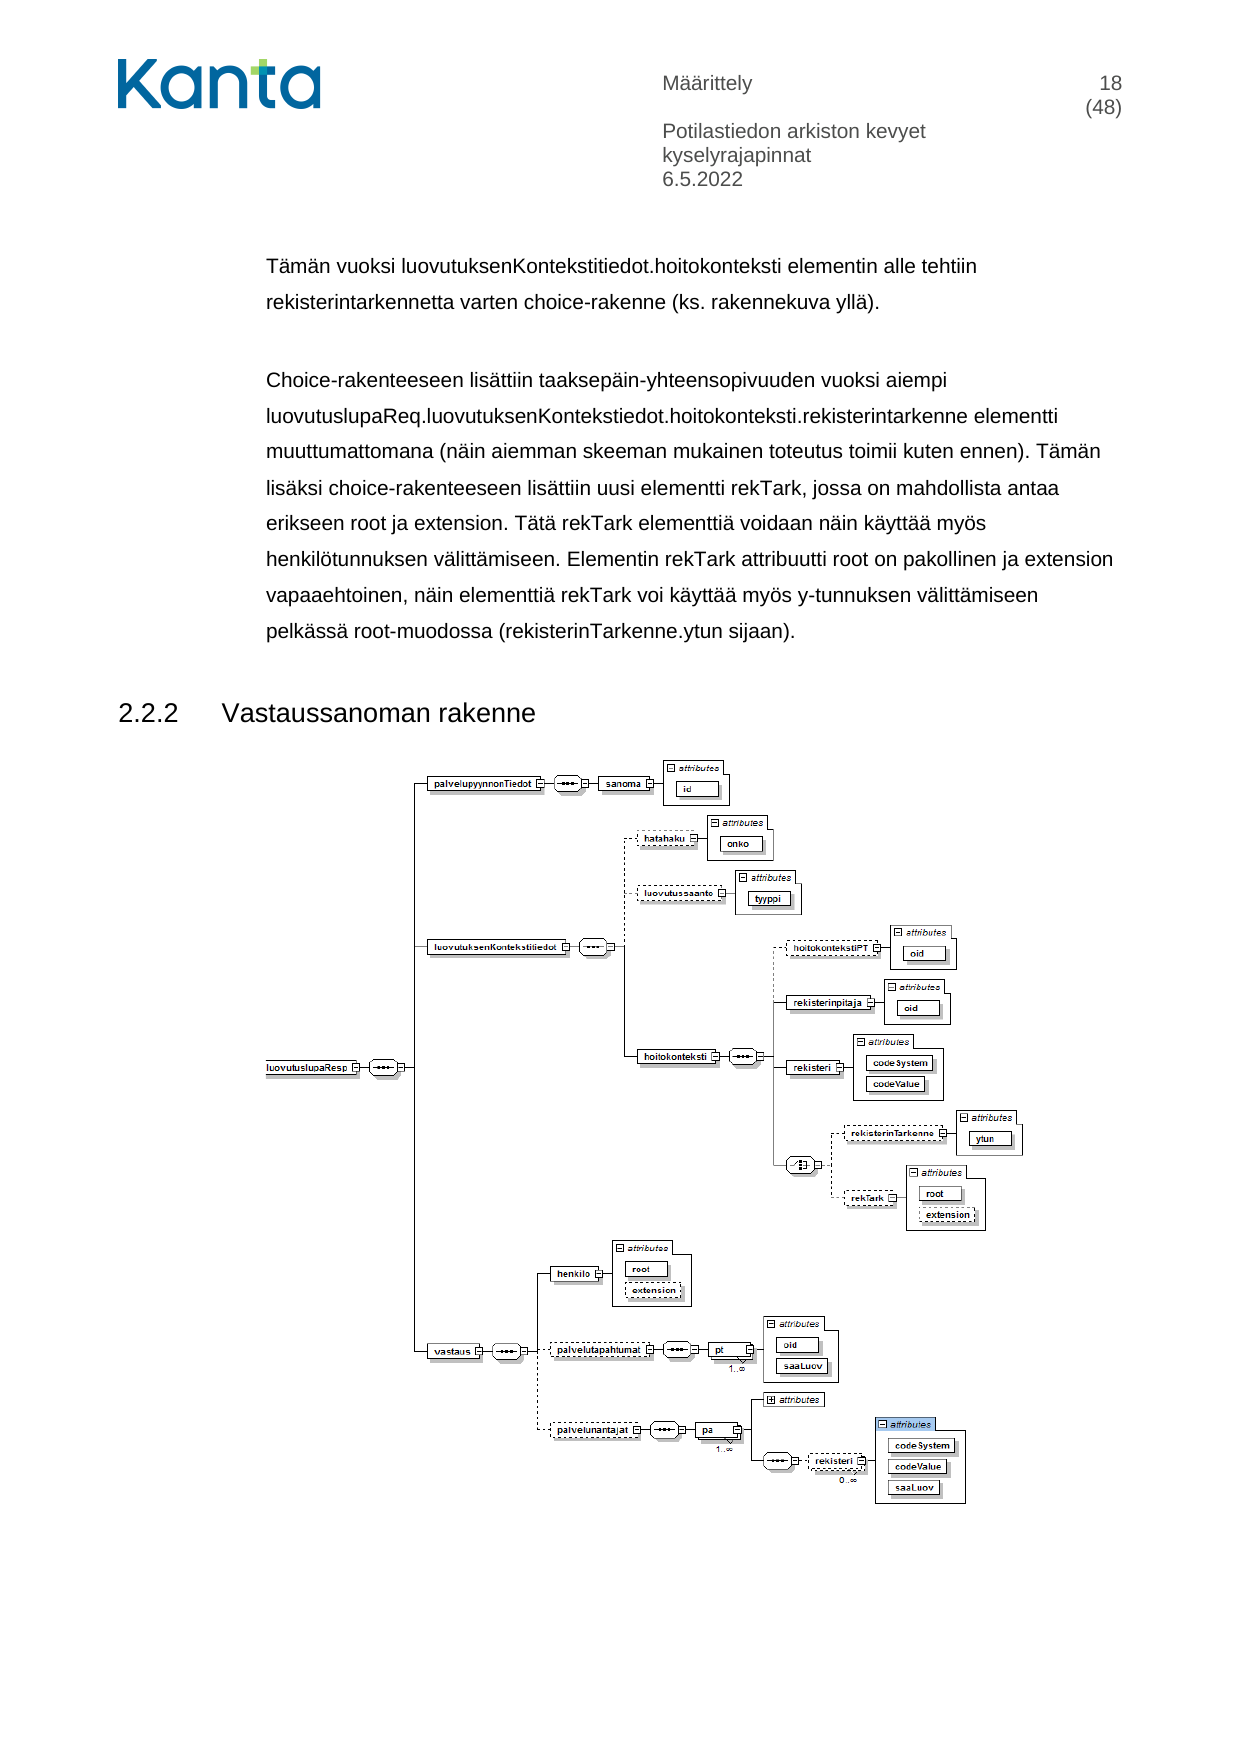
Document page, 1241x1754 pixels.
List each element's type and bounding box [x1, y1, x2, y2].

picture [265, 750, 1116, 1555]
picture [118, 59, 321, 109]
